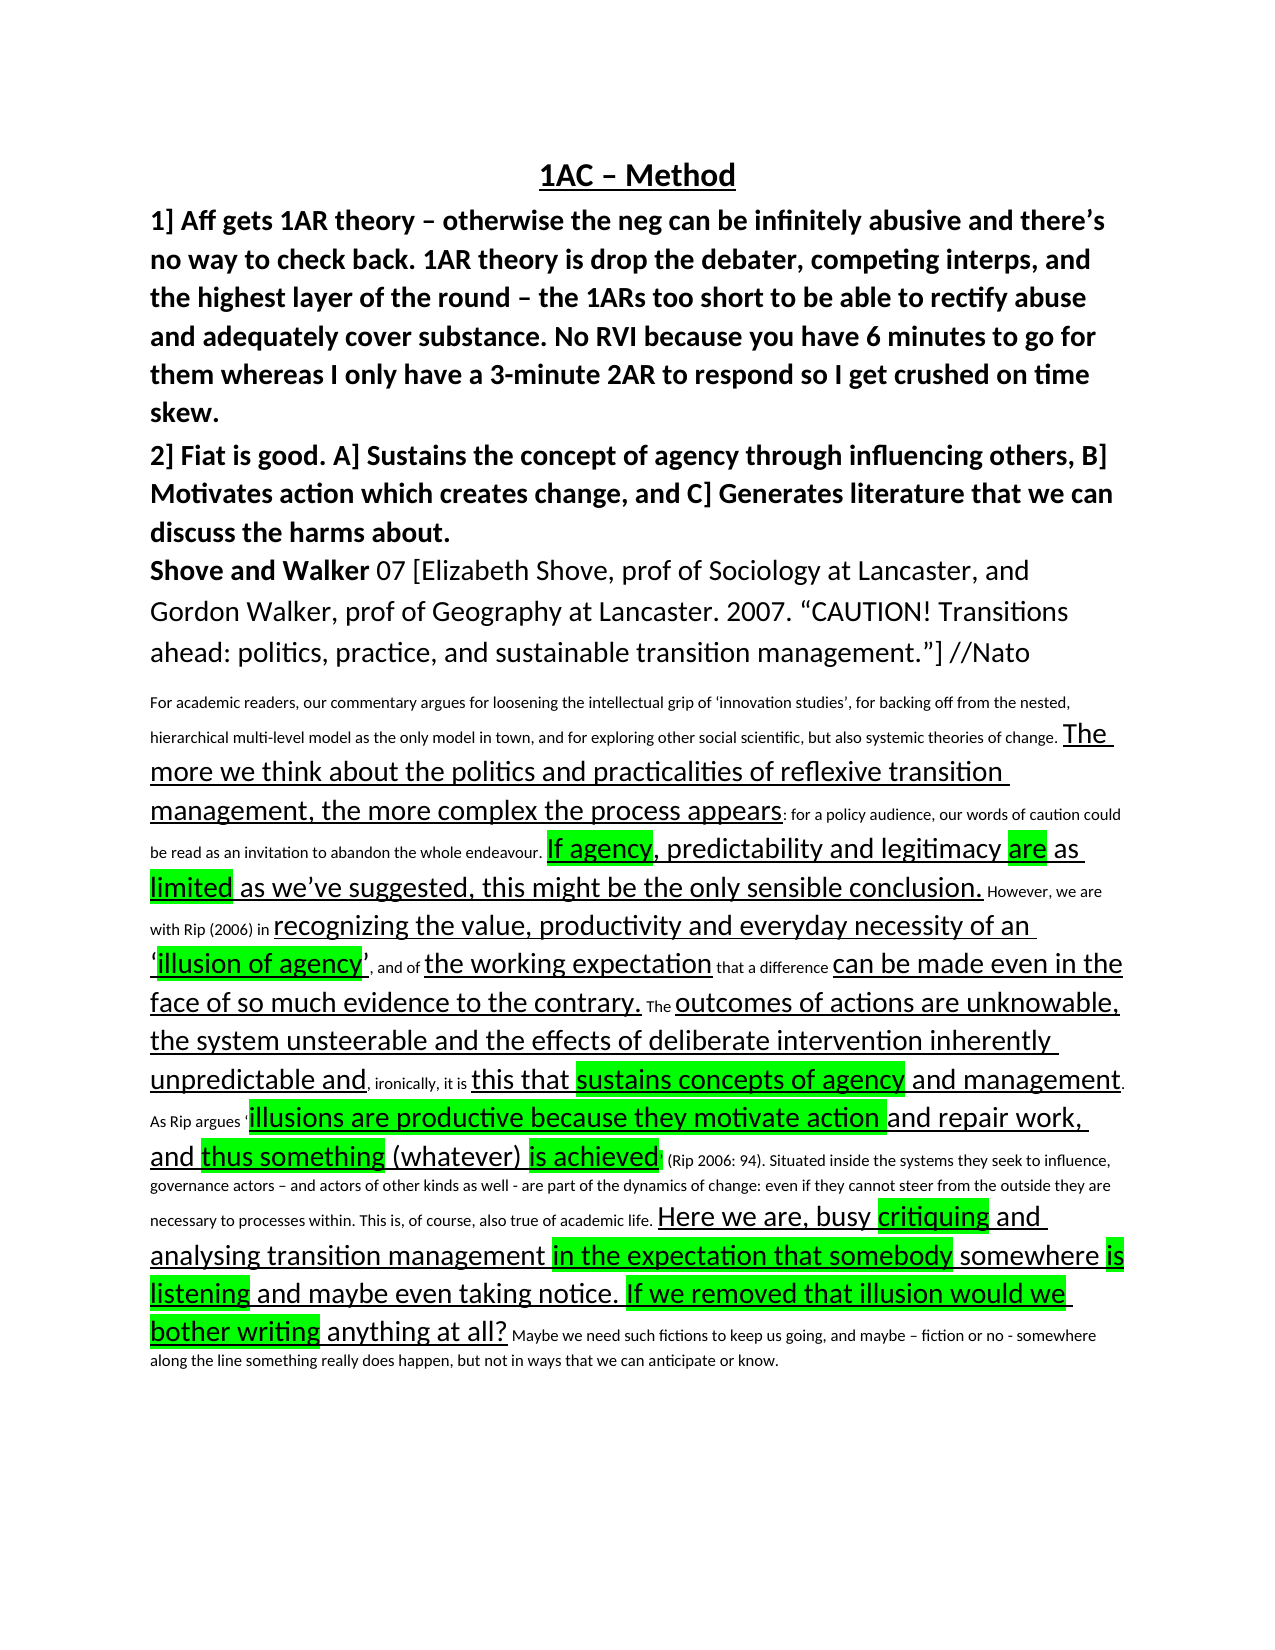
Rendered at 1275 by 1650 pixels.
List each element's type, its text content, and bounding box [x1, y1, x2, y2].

text Shove and Walker 07 [Elizabeth Shove, prof of Sociology at Lancaster, and Gordon Walker, prof of Geography at Lancaster. 2007. “CAUTION! Transitions ahead: politics, practice, and sustainable transition management.”] //Nato [150, 552, 1125, 670]
subtitle 2] Fiat is good. A] Sustains the concept of agency through influencing others, B] Motivates action which creates change, and C] Generates literature that we can discuss the harms about. [150, 437, 1125, 549]
subtitle 1] Aff gets 1AR theory – otherwise the neg can be infinitely abusive and there’s no way to check back. 1AR theory is drop the debater, competing interps, and the highest layer of the round – the 1ARs too short to be able to rectify abuse and adequately cover substance. No RVI because you have 6 minutes to go for them whereas I only have a 3-minute 2AR to respond so I get crushed on time skew. [150, 202, 1125, 430]
text For academic readers, our commentary argues for loosening the intellectual grip of ‘innovation studies’, for backing off from the nested, hierarchical multi-level model as the only model in town, and for exploring other social scientific, but also systemic theories of change. The more we think about the politics and practicalities of reflexive transition management, the more complex the process appears: for a policy audience, our words of caution could be read as an invitation to abandon the whole endeavour. If agency, predictability and legitimacy are as limited as we’ve suggested, this might be the only sensible conclusion. However, we are with Rip (2006) in recognizing the value, productivity and everyday necessity of an ‘illusion of agency’, and of the working expectation that a difference can be made even in the face of so much evidence to the contrary. The outcomes of actions are unknowable, the system unsteerable and the effects of deliberate intervention inherently unpredictable and, ironically, it is this that sustains concepts of agency and management. As Rip argues ‘illusions are productive because they motivate action and repair work, and thus something (whatever) is achieved’ (Rip 2006: 94). Situated inside the systems they seek to influence, governance actors – and actors of other kinds as well - are part of the dynamics of change: even if they cannot steer from the outside they are necessary to processes within. This is, of course, also true of academic life. Here we are, busy critiquing and analysing transition management in the expectation that somebody somewhere is listening and maybe even taking notice. If we removed that illusion would we bother writing anything at all? Maybe we need such fictions to keep us going, and maybe – fiction or no - somewhere along the line something really does happen, but not in ways that we can anticipate or know. [150, 692, 1125, 1371]
subtitle 1AC – Method [150, 154, 1125, 195]
